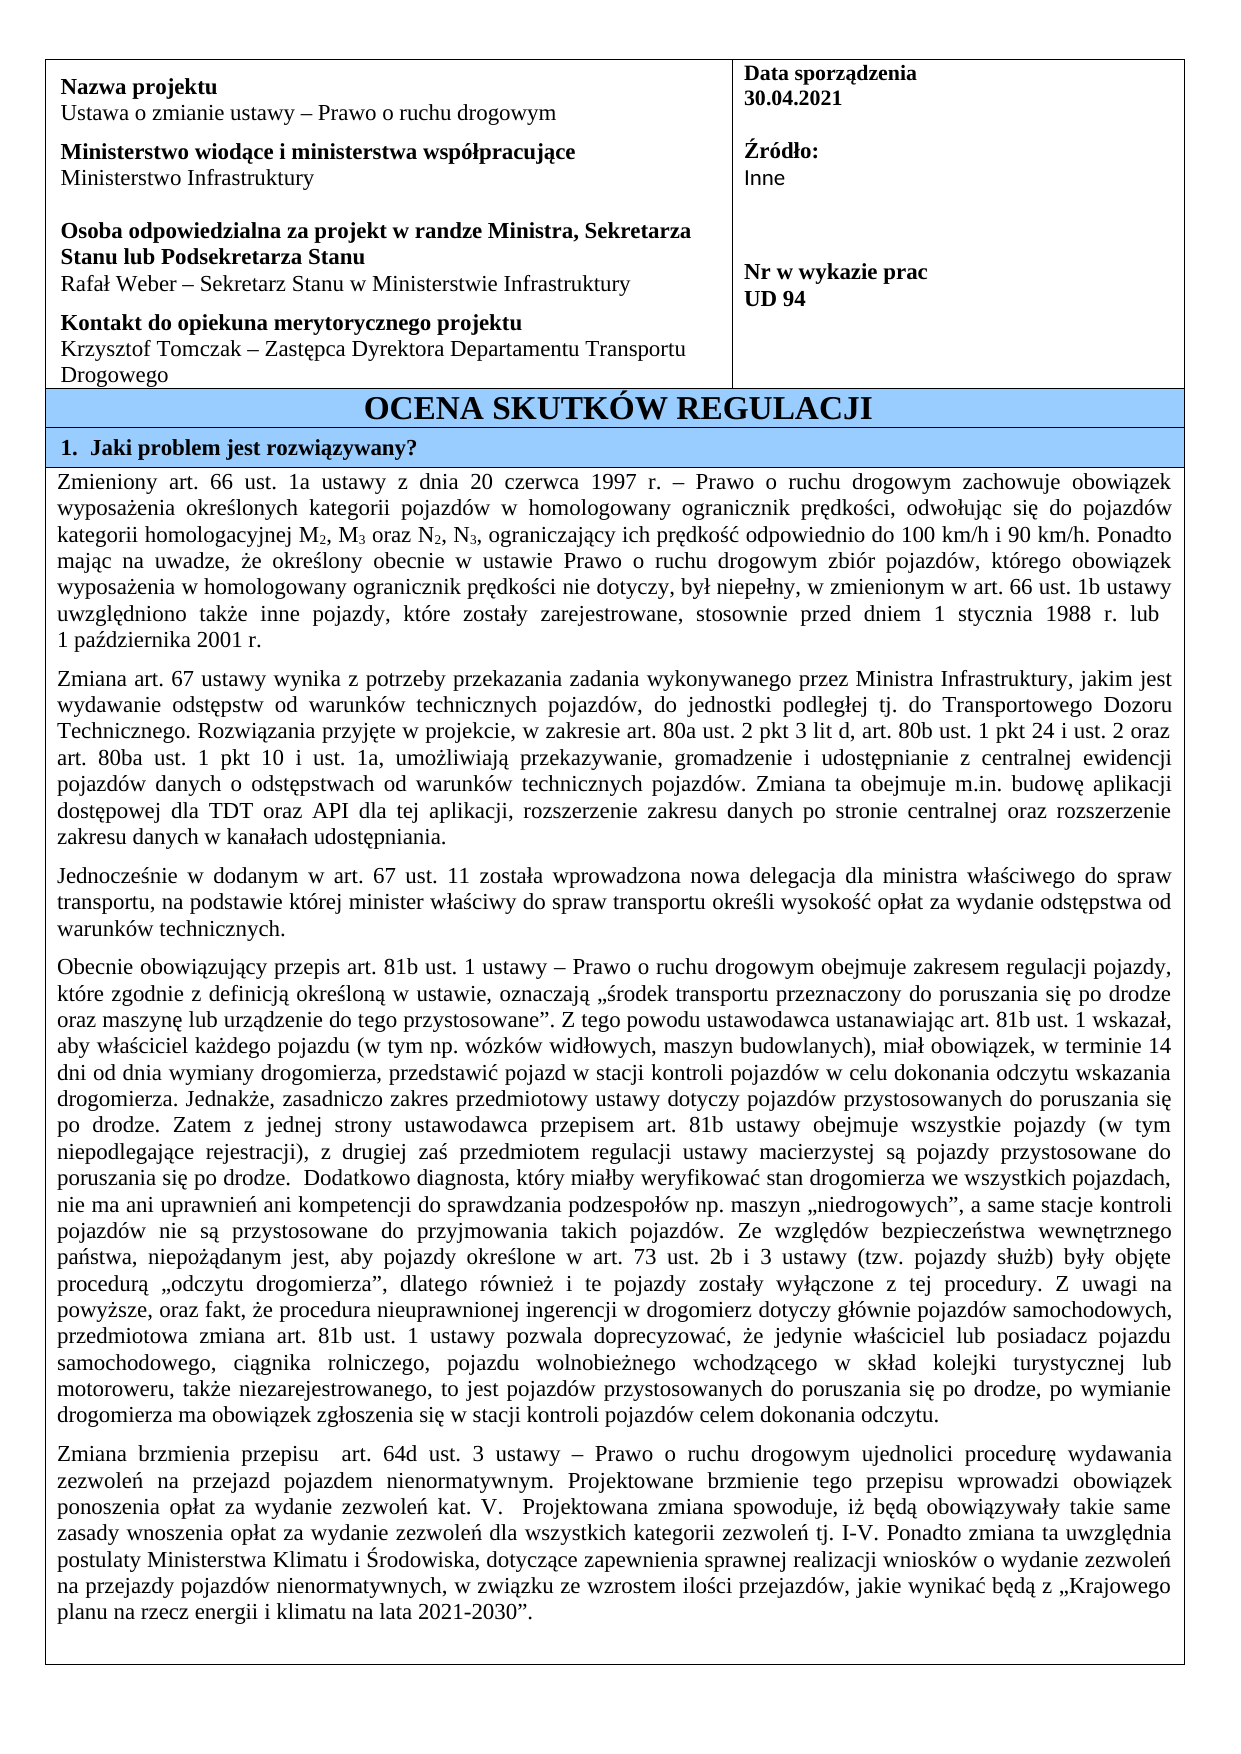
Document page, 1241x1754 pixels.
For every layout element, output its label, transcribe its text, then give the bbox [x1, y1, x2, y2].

table_header Nazwa projektu Ustawa o zmianie ustawy – Prawo o ruchu drogowym Ministerstwo wiodące i ministerstwa współpracujące Ministerstwo Infrastruktury Osoba odpowiedzialna za projekt w randze Ministra, Sekretarza Stanu lub Podsekretarza Stanu Rafał Weber – Sekretarz Stanu w Ministerstwie Infrastruktury Kontakt do opiekuna merytorycznego projektu Krzysztof Tomczak – Zastępca Dyrektora Departamentu Transportu Drogowego [46, 60, 732, 388]
table_cell Jaki problem jest rozwiązywany? [46, 428, 1184, 467]
table_cell OCENA SKUTKÓW REGULACJI [46, 389, 1184, 427]
table_header Data sporządzenia 30.04.2021 Źródło: Nr w wykazie prac UD 94 [733, 60, 1184, 388]
